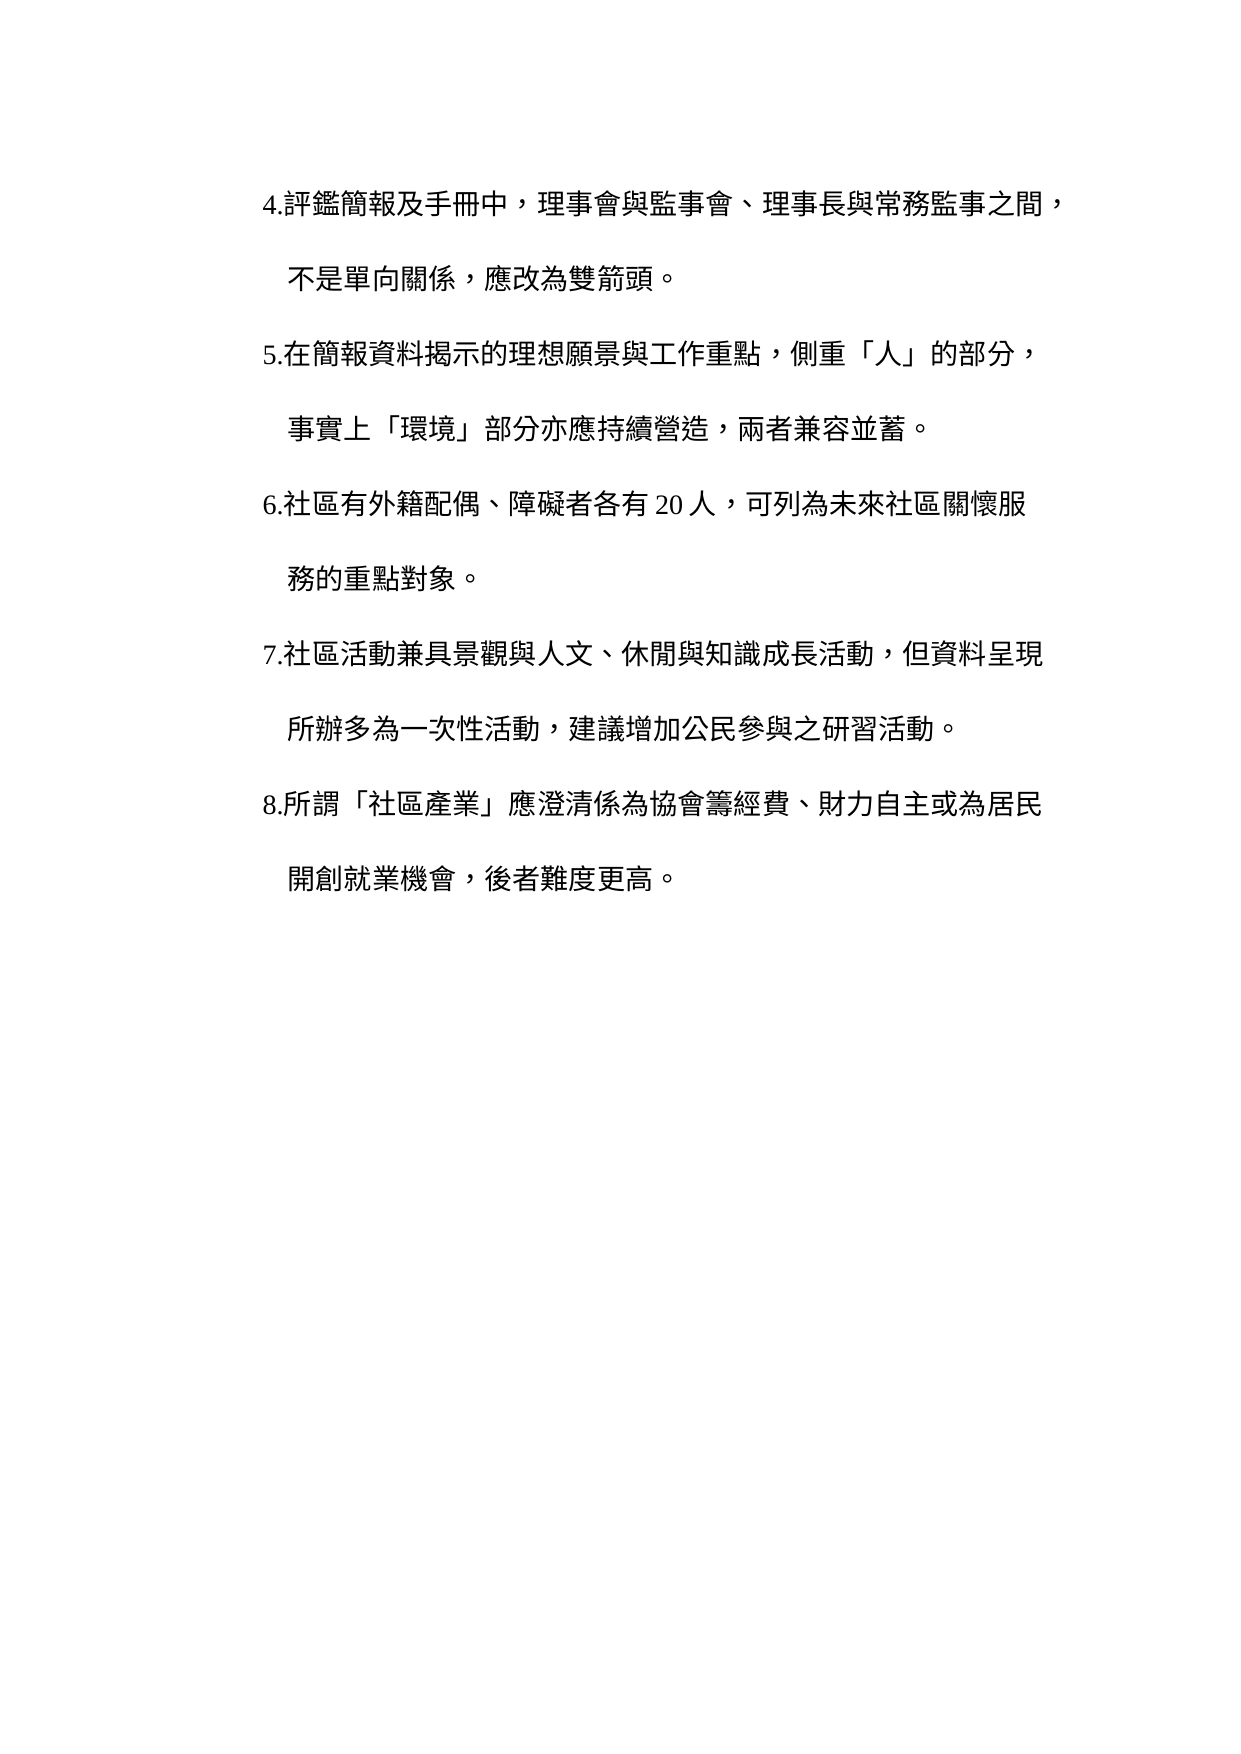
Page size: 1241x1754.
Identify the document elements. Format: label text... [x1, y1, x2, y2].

text 5.在簡報資料揭示的理想願景與工作重點，側重「人」的部分，事實上「環境」部分亦應持續營造，兩者兼容並蓄。 [262, 314, 1053, 464]
text 7.社區活動兼具景觀與人文、休閒與知識成長活動，但資料呈現所辦多為一次性活動，建議增加公民參與之研習活動。 [262, 614, 1053, 764]
text 8.所謂「社區產業」應澄清係為協會籌經費、財力自主或為居民開創就業機會，後者難度更高。 [262, 764, 1053, 914]
text 6.社區有外籍配偶、障礙者各有20人，可列為未來社區關懷服務的重點對象。 [262, 464, 1053, 614]
text 4.評鑑簡報及手冊中，理事會與監事會、理事長與常務監事之間，不是單向關係，應改為雙箭頭。 [262, 164, 1053, 314]
